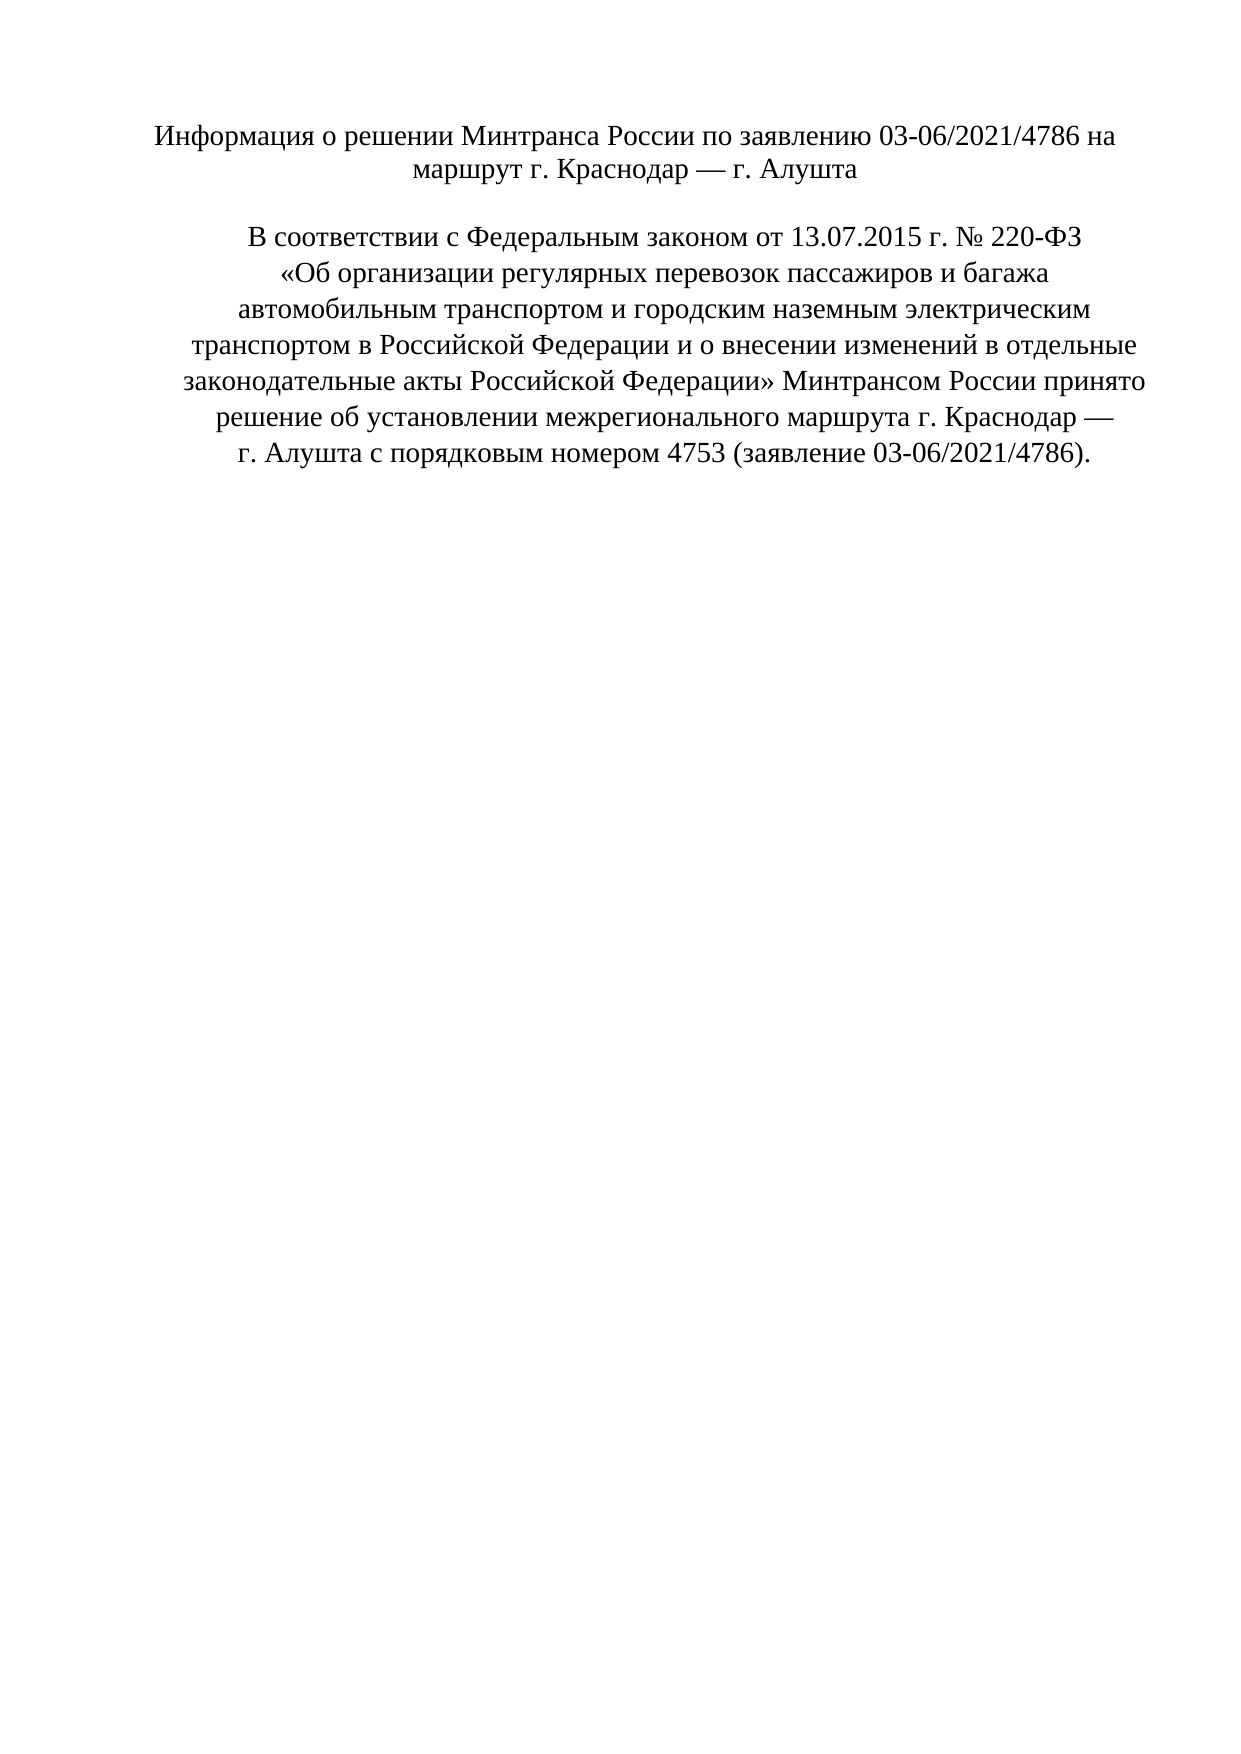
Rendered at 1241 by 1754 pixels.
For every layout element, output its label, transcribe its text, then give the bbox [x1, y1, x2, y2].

text Информация о решении Минтранса России по заявлению 03-06/2021/4786 на маршрут г. Краснодар — г. Алушта [118, 118, 1152, 185]
text В соответствии с Федеральным законом от 13.07.2015 г. № 220-ФЗ «Об организации регулярных перевозок пассажиров и багажа автомобильным транспортом и городским наземным электрическим транспортом в Российской Федерации и о внесении изменений в отдельные законодательные акты Российской Федерации» Минтрансом России принято решение об установлении межрегионального маршрута г. Краснодар — г. Алушта с порядковым номером 4753 (заявление 03-06/2021/4786). [177, 219, 1152, 469]
